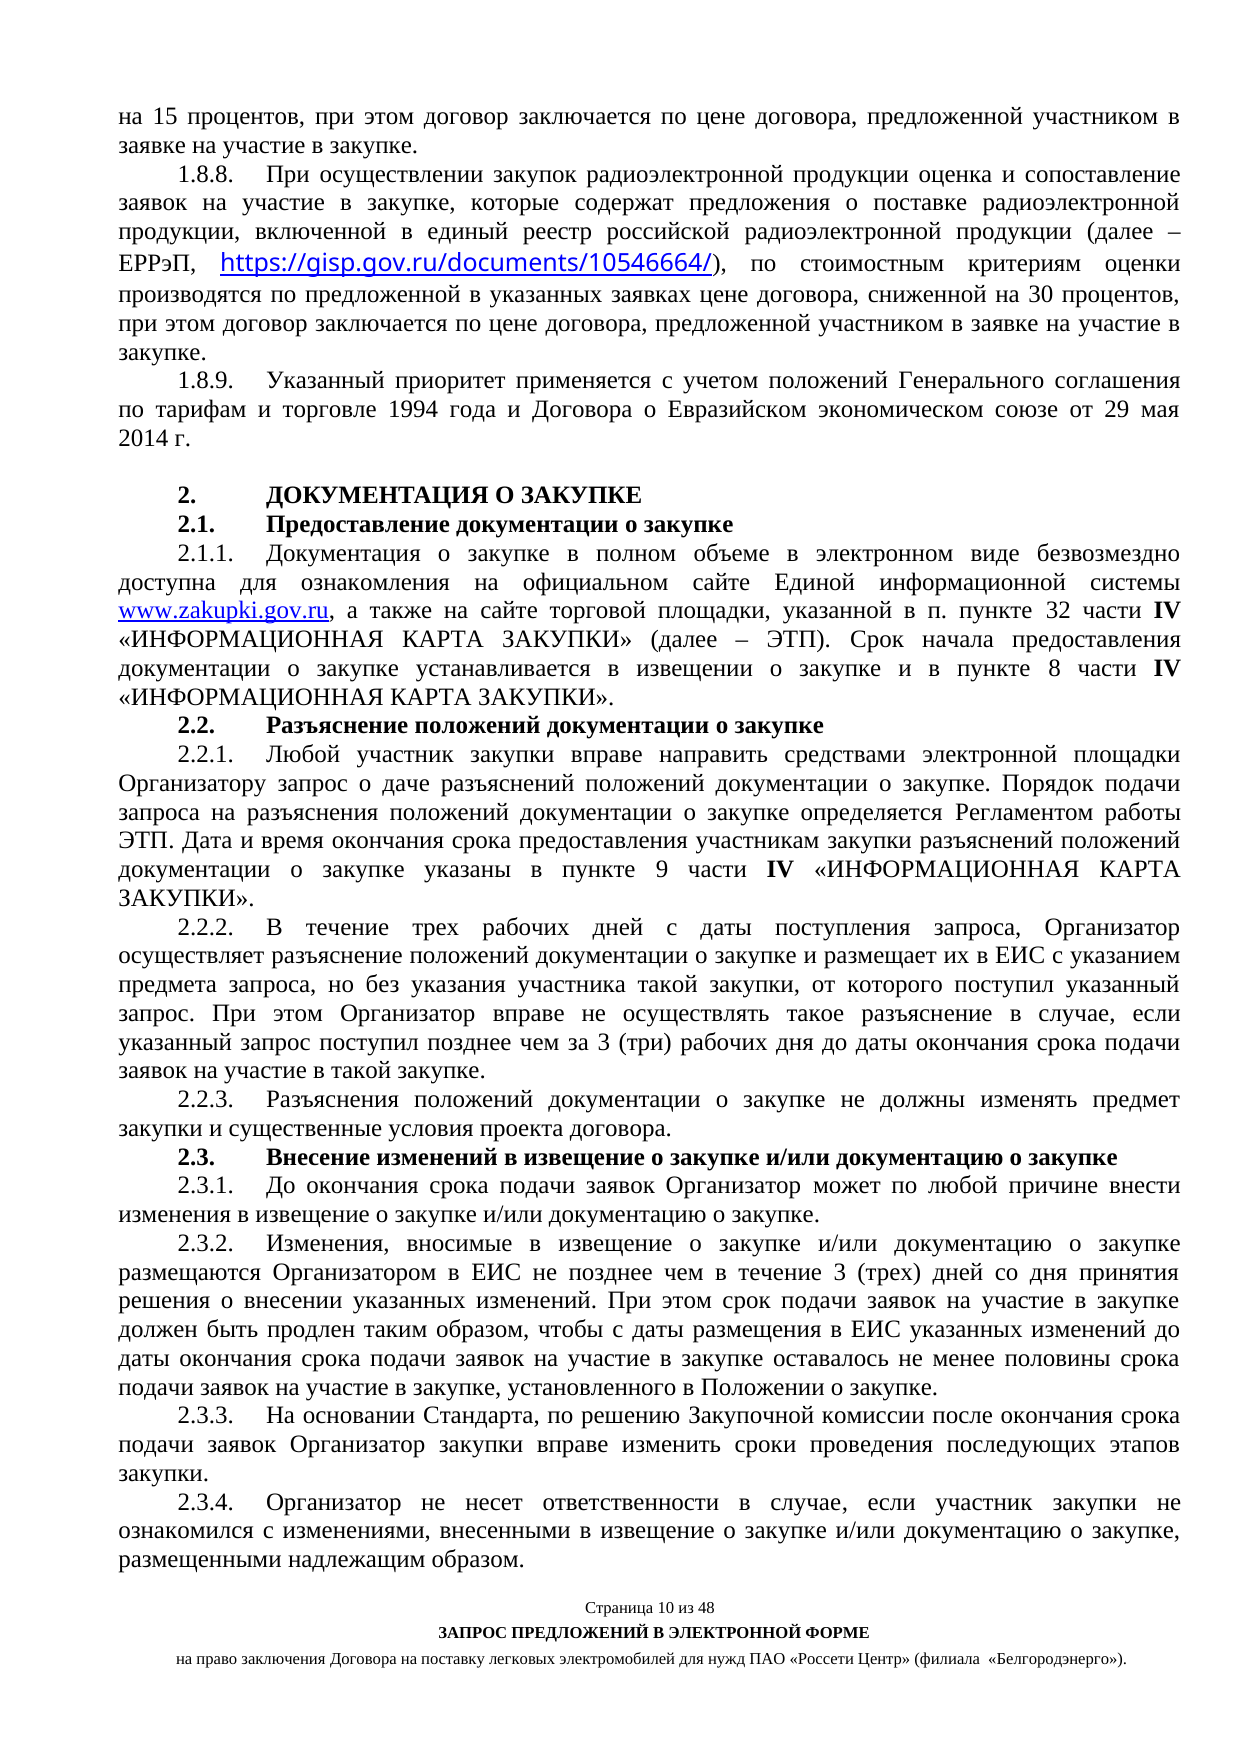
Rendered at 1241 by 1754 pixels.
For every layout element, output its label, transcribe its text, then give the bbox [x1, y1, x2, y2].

subtitle Разъяснения положений документации о закупке не должны изменять предмет закупки и существенные условия проекта договора. [118, 1084, 1181, 1142]
subtitle ДОКУМЕНТАЦИЯ О ЗАКУПКЕ [118, 480, 1181, 509]
subtitle При осуществлении закупок радиоэлектронной продукции оценка и сопоставление заявок на участие в закупке, которые содержат предложения о поставке радиоэлектронной продукции, включенной в единый реестр российской радиоэлектронной продукции (далее – ЕРРэП, https://gisp.gov.ru/documents/10546664/), по стоимостным критериям оценки производятся по предложенной в указанных заявках цене договора, сниженной на 30 процентов, при этом договор заключается по цене договора, предложенной участником в заявке на участие в закупке. [118, 159, 1181, 365]
subtitle Организатор не несет ответственности в случае, если участник закупки не ознакомился с изменениями, внесенными в извещение о закупке и/или документацию о закупке, размещенными надлежащим образом. [118, 1487, 1181, 1573]
subtitle Документация о закупке в полном объеме в электронном виде безвозмездно доступна для ознакомления на официальном сайте Единой информационной системы www.zakupki.gov.ru, а также на сайте торговой площадки, указанной в п. пункте 32 части IV «ИНФОРМАЦИОННАЯ КАРТА ЗАКУПКИ» (далее – ЭТП). Срок начала предоставления документации о закупке устанавливается в извещении о закупке и в пункте 8 части IV «ИНФОРМАЦИОННАЯ КАРТА ЗАКУПКИ». [118, 538, 1181, 710]
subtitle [118, 101, 1181, 159]
subtitle Указанный приоритет применяется с учетом положений Генерального соглашения по тарифам и торговле 1994 года и Договора о Евразийском экономическом союзе от 29 мая 2014 г. [118, 365, 1181, 452]
subtitle Разъяснение положений документации о закупке [118, 710, 1181, 739]
subtitle Изменения, вносимые в извещение о закупке и/или документацию о закупке размещаются Организатором в ЕИС не позднее чем в течение 3 (трех) дней со дня принятия решения о внесении указанных изменений. При этом срок подачи заявок на участие в закупке должен быть продлен таким образом, чтобы с даты размещения в ЕИС указанных изменений до даты окончания срока подачи заявок на участие в закупке оставалось не менее половины срока подачи заявок на участие в закупке, установленного в Положении о закупке. [118, 1228, 1181, 1400]
subtitle Любой участник закупки вправе направить средствами электронной площадки Организатору запрос о даче разъяснений положений документации о закупке. Порядок подачи запроса на разъяснения положений документации о закупке определяется Регламентом работы ЭТП. Дата и время окончания срока предоставления участникам закупки разъяснений положений документации о закупке указаны в пункте 9 части IV «ИНФОРМАЦИОННАЯ КАРТА ЗАКУПКИ». [118, 739, 1181, 912]
subtitle На основании Стандарта, по решению Закупочной комиссии после окончания срока подачи заявок Организатор закупки вправе изменить сроки проведения последующих этапов закупки. [118, 1400, 1181, 1487]
subtitle Предоставление документации о закупке [118, 509, 1181, 538]
subtitle Внесение изменений в извещение о закупке и/или документацию о закупке [118, 1142, 1181, 1170]
subtitle В течение трех рабочих дней с даты поступления запроса, Организатор осуществляет разъяснение положений документации о закупке и размещает их в ЕИС с указанием предмета запроса, но без указания участника такой закупки, от которого поступил указанный запрос. При этом Организатор вправе не осуществлять такое разъяснение в случае, если указанный запрос поступил позднее чем за 3 (три) рабочих дня до даты окончания срока подачи заявок на участие в такой закупке. [118, 912, 1181, 1084]
subtitle До окончания срока подачи заявок Организатор может по любой причине внести изменения в извещение о закупке и/или документацию о закупке. [118, 1170, 1181, 1228]
